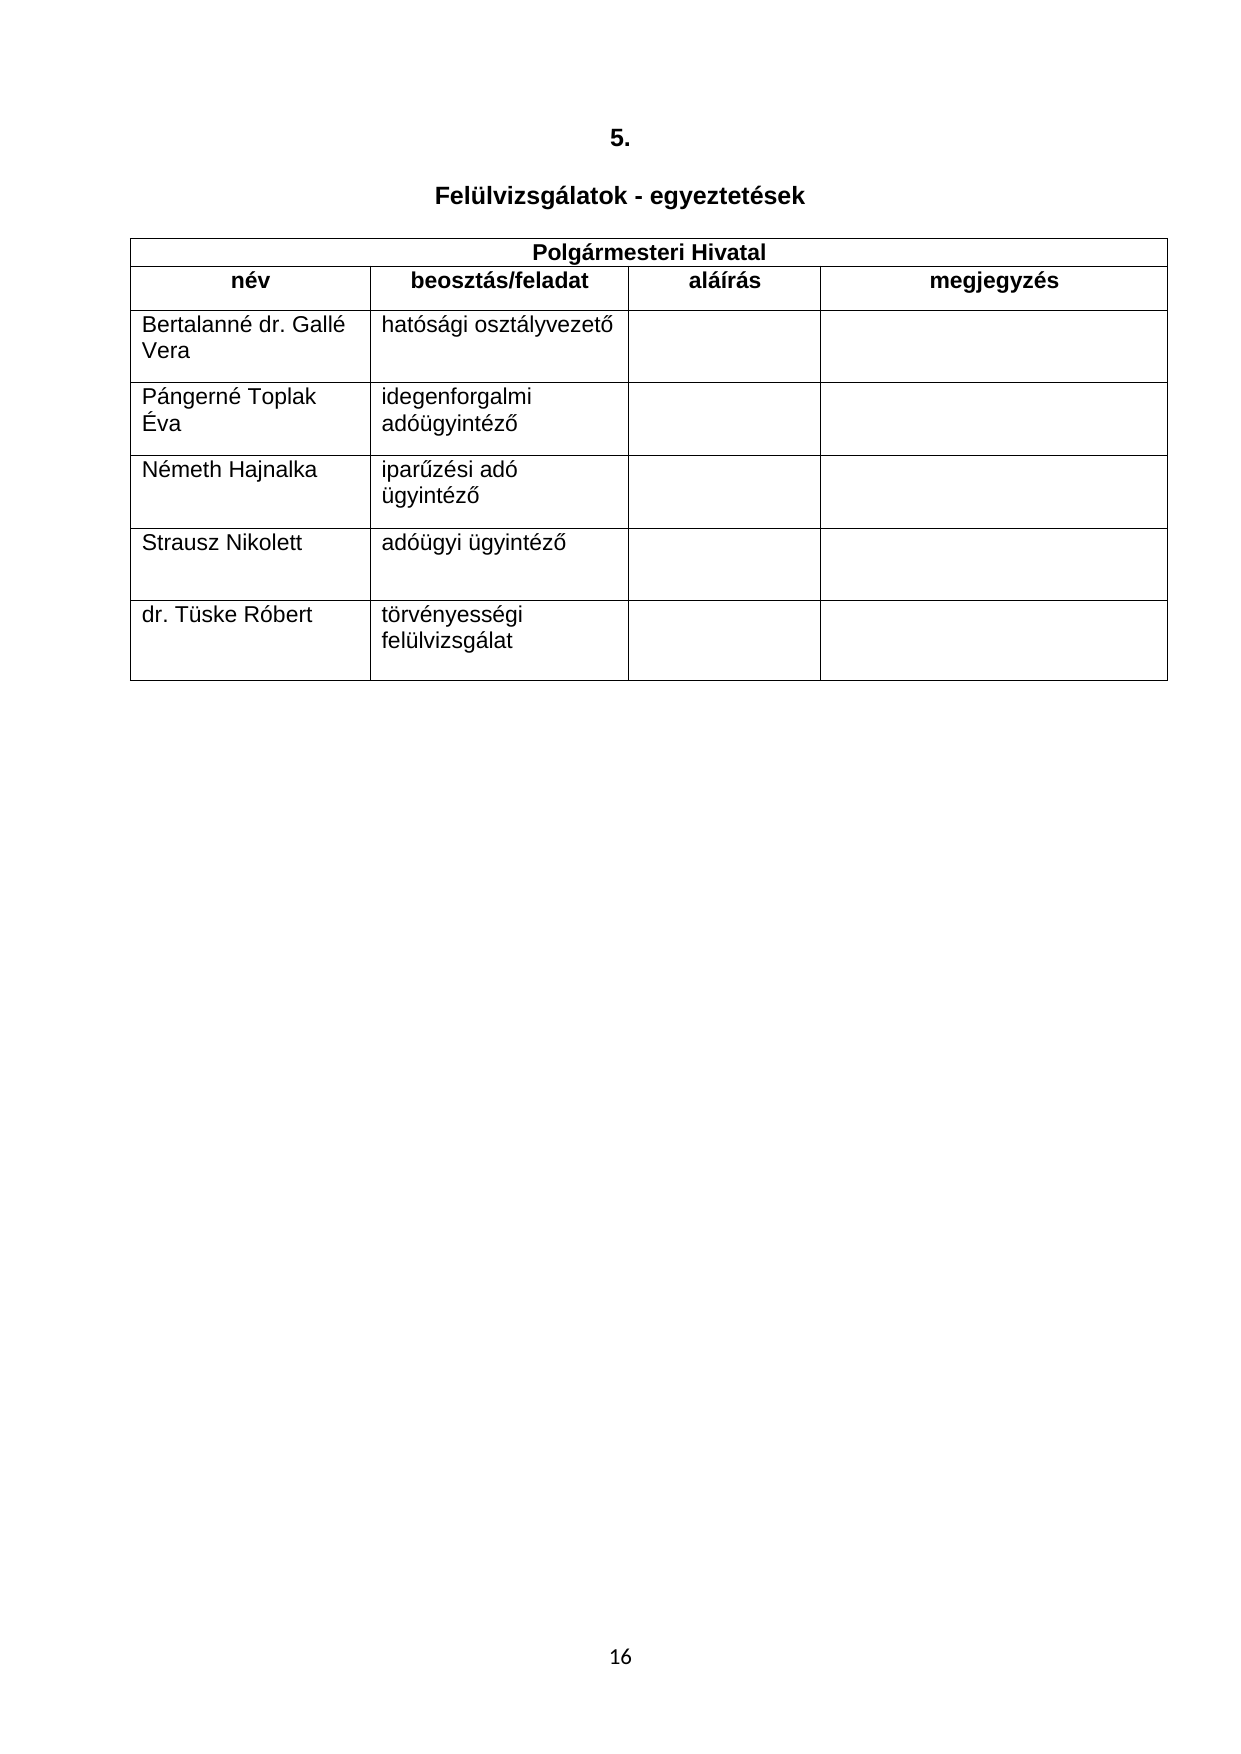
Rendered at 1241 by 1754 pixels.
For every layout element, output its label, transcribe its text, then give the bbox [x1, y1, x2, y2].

table_cell [821, 383, 1167, 455]
table_cell [629, 383, 820, 455]
table_cell [629, 529, 820, 600]
table_cell [821, 601, 1167, 680]
table_cell [821, 529, 1167, 600]
text 5. [130, 123, 1110, 152]
table_cell törvényességi felülvizsgálat [371, 601, 628, 680]
table_cell [821, 311, 1167, 382]
table_cell idegenforgalmi adóügyintéző [371, 383, 628, 455]
table_cell Strausz Nikolett [131, 529, 370, 600]
table_cell Bertalanné dr. Gallé Vera [131, 311, 370, 382]
table_cell [821, 456, 1167, 527]
text Felülvizsgálatok - egyeztetések [130, 181, 1110, 209]
table_cell Pángerné Toplak Éva [131, 383, 370, 455]
table_cell [629, 456, 820, 527]
table_cell [629, 311, 820, 382]
table_header Polgármesteri Hivatal [131, 239, 1167, 266]
table_cell hatósági osztályvezető [371, 311, 628, 382]
table_cell iparűzési adó ügyintéző [371, 456, 628, 527]
table_cell Németh Hajnalka [131, 456, 370, 527]
table_cell dr. Tüske Róbert [131, 601, 370, 680]
table_cell név [131, 267, 370, 309]
table_cell megjegyzés [821, 267, 1167, 309]
table_cell aláírás [629, 267, 820, 309]
table_cell [629, 601, 820, 680]
table_cell adóügyi ügyintéző [371, 529, 628, 600]
table_cell beosztás/feladat [371, 267, 628, 309]
